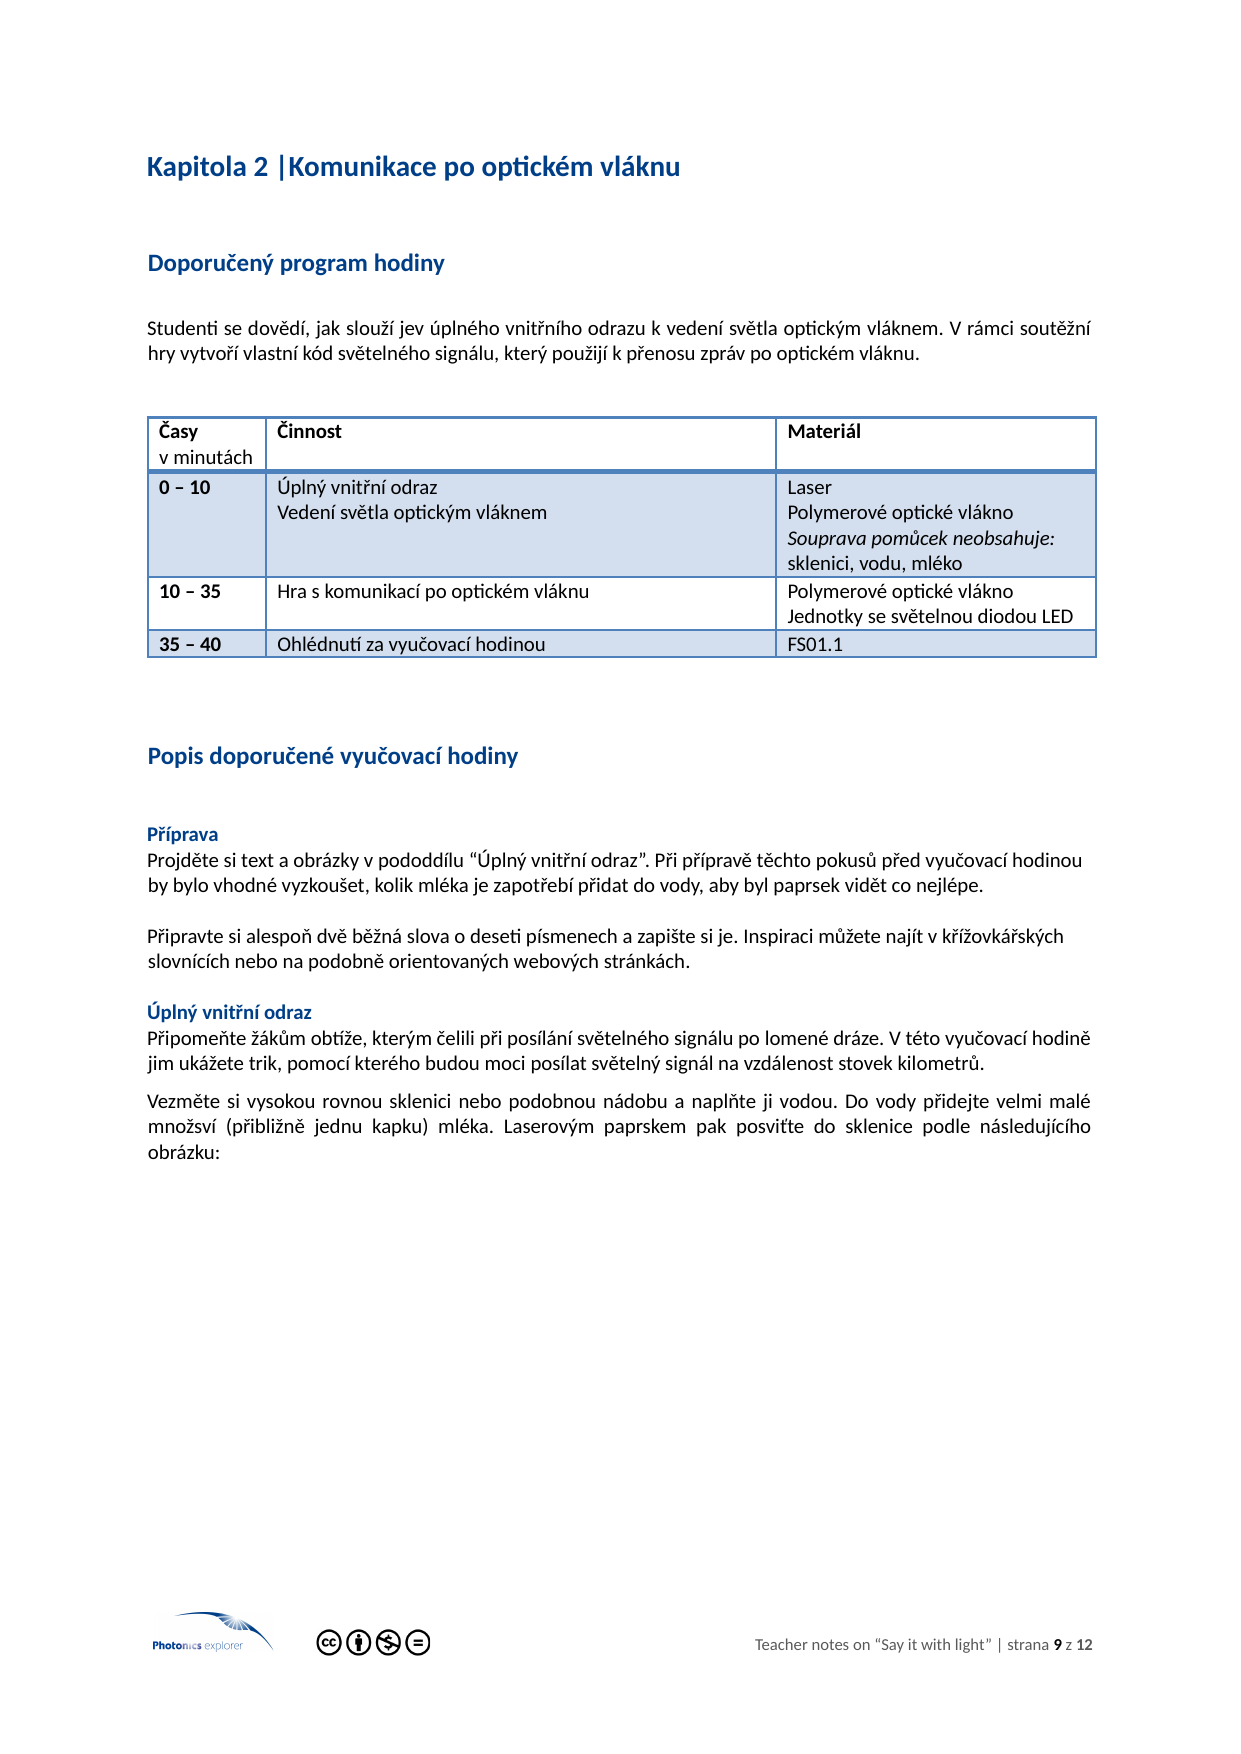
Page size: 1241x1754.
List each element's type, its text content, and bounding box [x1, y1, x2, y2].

table_cell 35 – 40 [149, 631, 265, 656]
table_cell 0 – 10 [149, 474, 265, 576]
table_cell 10 – 35 [149, 578, 265, 629]
text Projděte si text a obrázky v pododdílu “Úplný vnitřní odraz”. Při přípravě těchto pokusů před vyučovací hodinou by bylo vhodné vyzkoušet, kolik mléka je zapotřebí přidat do vody, aby byl paprsek vidět co nejlépe. [147, 847, 1093, 898]
table_header Materiál [777, 419, 1095, 469]
text Popis doporučené vyučovací hodiny [148, 740, 1093, 770]
table_cell Hra s komunikací po optickém vláknu [267, 578, 775, 629]
text Příprava [147, 821, 1093, 847]
text Úplný vnitřní odraz [147, 999, 1093, 1025]
text Připomeňte žákům obtíže, kterým čelili při posílání světelného signálu po lomené dráze. V této vyučovací hodině jim ukážete trik, pomocí kterého budou moci posílat světelný signál na vzdálenost stovek kilometrů. [147, 1025, 1093, 1076]
picture [153, 1612, 274, 1652]
text Doporučený program hodiny [148, 247, 1093, 277]
table_cell Úplný vnitřní odraz Vedení světla optickým vláknem [267, 474, 775, 576]
text Připravte si alespoň dvě běžná slova o deseti písmenech a zapište si je. Inspiraci můžete najít v křížovkářských slovnících nebo na podobně orientovaných webových stránkách. [147, 923, 1093, 974]
table_header Činnost [267, 419, 775, 469]
text Vezměte si vysokou rovnou sklenici nebo podobnou nádobu a naplňte ji vodou. Do vody přidejte velmi malé množsví (přibližně jednu kapku) mléka. Laserovým paprskem pak posviťte do sklenice podle následujícího obrázku: [147, 1088, 1093, 1164]
table_header Časy v minutách [149, 419, 265, 469]
table_cell FS01.1 [777, 631, 1095, 656]
text Kapitola 2 |Komunikace po optickém vláknu [147, 148, 1093, 183]
table_cell Laser Polymerové optické vlákno Souprava pomůcek neobsahuje: sklenici, vodu, mléko [777, 474, 1095, 576]
table_cell Ohlédnutí za vyučovací hodinou [267, 631, 775, 656]
picture [316, 1629, 431, 1656]
text Studenti se dovědí, jak slouží jev úplného vnitřního odrazu k vedení světla optickým vláknem. V rámci soutěžní hry vytvoří vlastní kód světelného signálu, který použijí k přenosu zpráv po optickém vláknu. [147, 315, 1093, 366]
table_cell Polymerové optické vlákno Jednotky se světelnou diodou LED [777, 578, 1095, 629]
